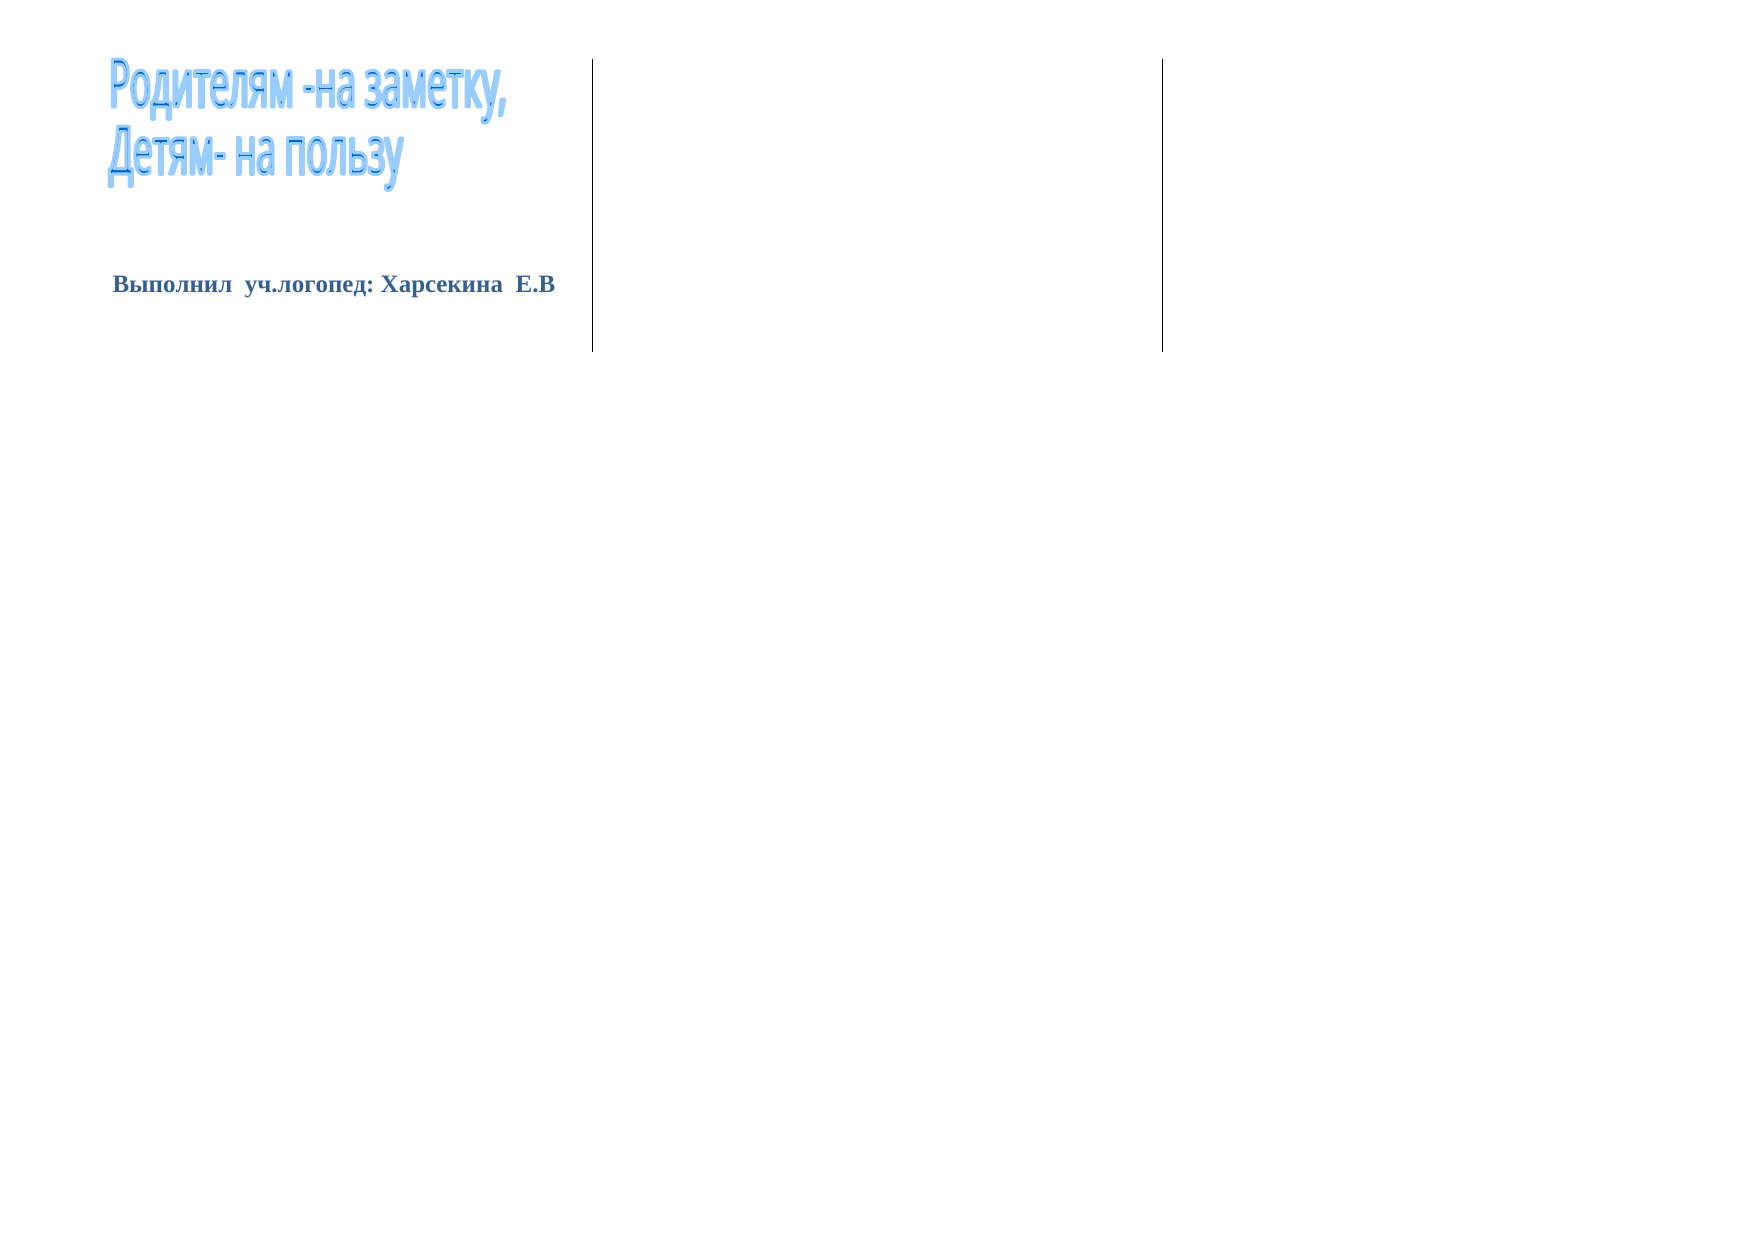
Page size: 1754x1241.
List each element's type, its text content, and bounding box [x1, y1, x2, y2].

text Выполнил уч.логопед: Харсекина Е.В [59, 269, 555, 298]
